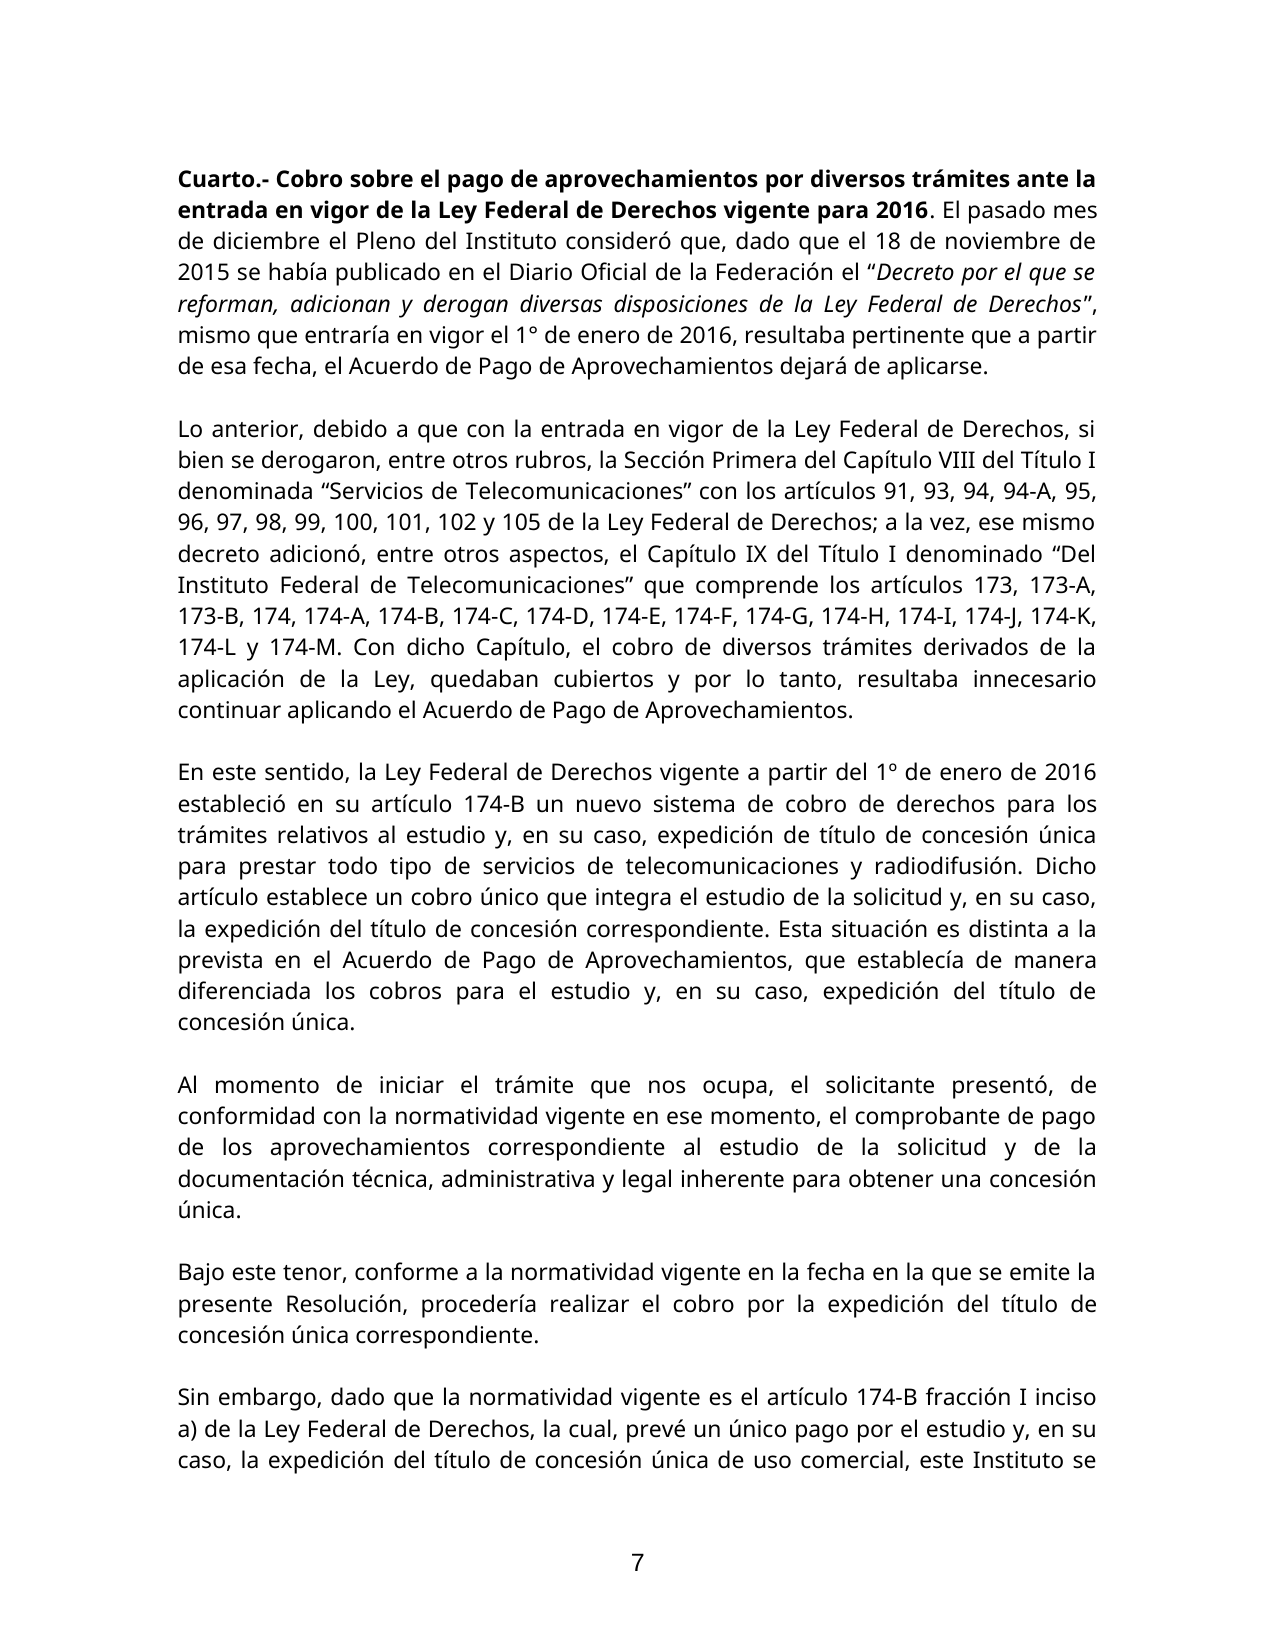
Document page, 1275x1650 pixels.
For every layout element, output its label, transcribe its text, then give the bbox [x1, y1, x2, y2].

text Al momento de iniciar el trámite que nos ocupa, el solicitante presentó, de conformidad con la normatividad vigente en ese momento, el comprobante de pago de los aprovechamientos correspondiente al estudio de la solicitud y de la documentación técnica, administrativa y legal inherente para obtener una concesión única. [177, 1069, 1098, 1225]
text En este sentido, la Ley Federal de Derechos vigente a partir del 1º de enero de 2016 estableció en su artículo 174-B un nuevo sistema de cobro de derechos para los trámites relativos al estudio y, en su caso, expedición de título de concesión única para prestar todo tipo de servicios de telecomunicaciones y radiodifusión. Dicho artículo establece un cobro único que integra el estudio de la solicitud y, en su caso, la expedición del título de concesión correspondiente. Esta situación es distinta a la prevista en el Acuerdo de Pago de Aprovechamientos, que establecía de manera diferenciada los cobros para el estudio y, en su caso, expedición del título de concesión única. [177, 756, 1098, 1037]
text Bajo este tenor, conforme a la normatividad vigente en la fecha en la que se emite la presente Resolución, procedería realizar el cobro por la expedición del título de concesión única correspondiente. [177, 1256, 1098, 1350]
text Lo anterior, debido a que con la entrada en vigor de la Ley Federal de Derechos, si bien se derogaron, entre otros rubros, la Sección Primera del Capítulo VIII del Título I denominada “Servicios de Telecomunicaciones” con los artículos 91, 93, 94, 94-A, 95, 96, 97, 98, 99, 100, 101, 102 y 105 de la Ley Federal de Derechos; a la vez, ese mismo decreto adicionó, entre otros aspectos, el Capítulo IX del Título I denominado “Del Instituto Federal de Telecomunicaciones” que comprende los artículos 173, 173-A, 173-B, 174, 174-A, 174-B, 174-C, 174-D, 174-E, 174-F, 174-G, 174-H, 174-I, 174-J, 174-K, 174-L y 174-M. Con dicho Capítulo, el cobro de diversos trámites derivados de la aplicación de la Ley, quedaban cubiertos y por lo tanto, resultaba innecesario continuar aplicando el Acuerdo de Pago de Aprovechamientos. [177, 412, 1098, 725]
text Cuarto.- Cobro sobre el pago de aprovechamientos por diversos trámites ante la entrada en vigor de la Ley Federal de Derechos vigente para 2016. El pasado mes de diciembre el Pleno del Instituto consideró que, dado que el 18 de noviembre de 2015 se había publicado en el Diario Oficial de la Federación el “Decreto por el que se reforman, adicionan y derogan diversas disposiciones de la Ley Federal de Derechos”, mismo que entraría en vigor el 1° de enero de 2016, resultaba pertinente que a partir de esa fecha, el Acuerdo de Pago de Aprovechamientos dejará de aplicarse. [177, 162, 1098, 381]
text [177, 1381, 1098, 1475]
